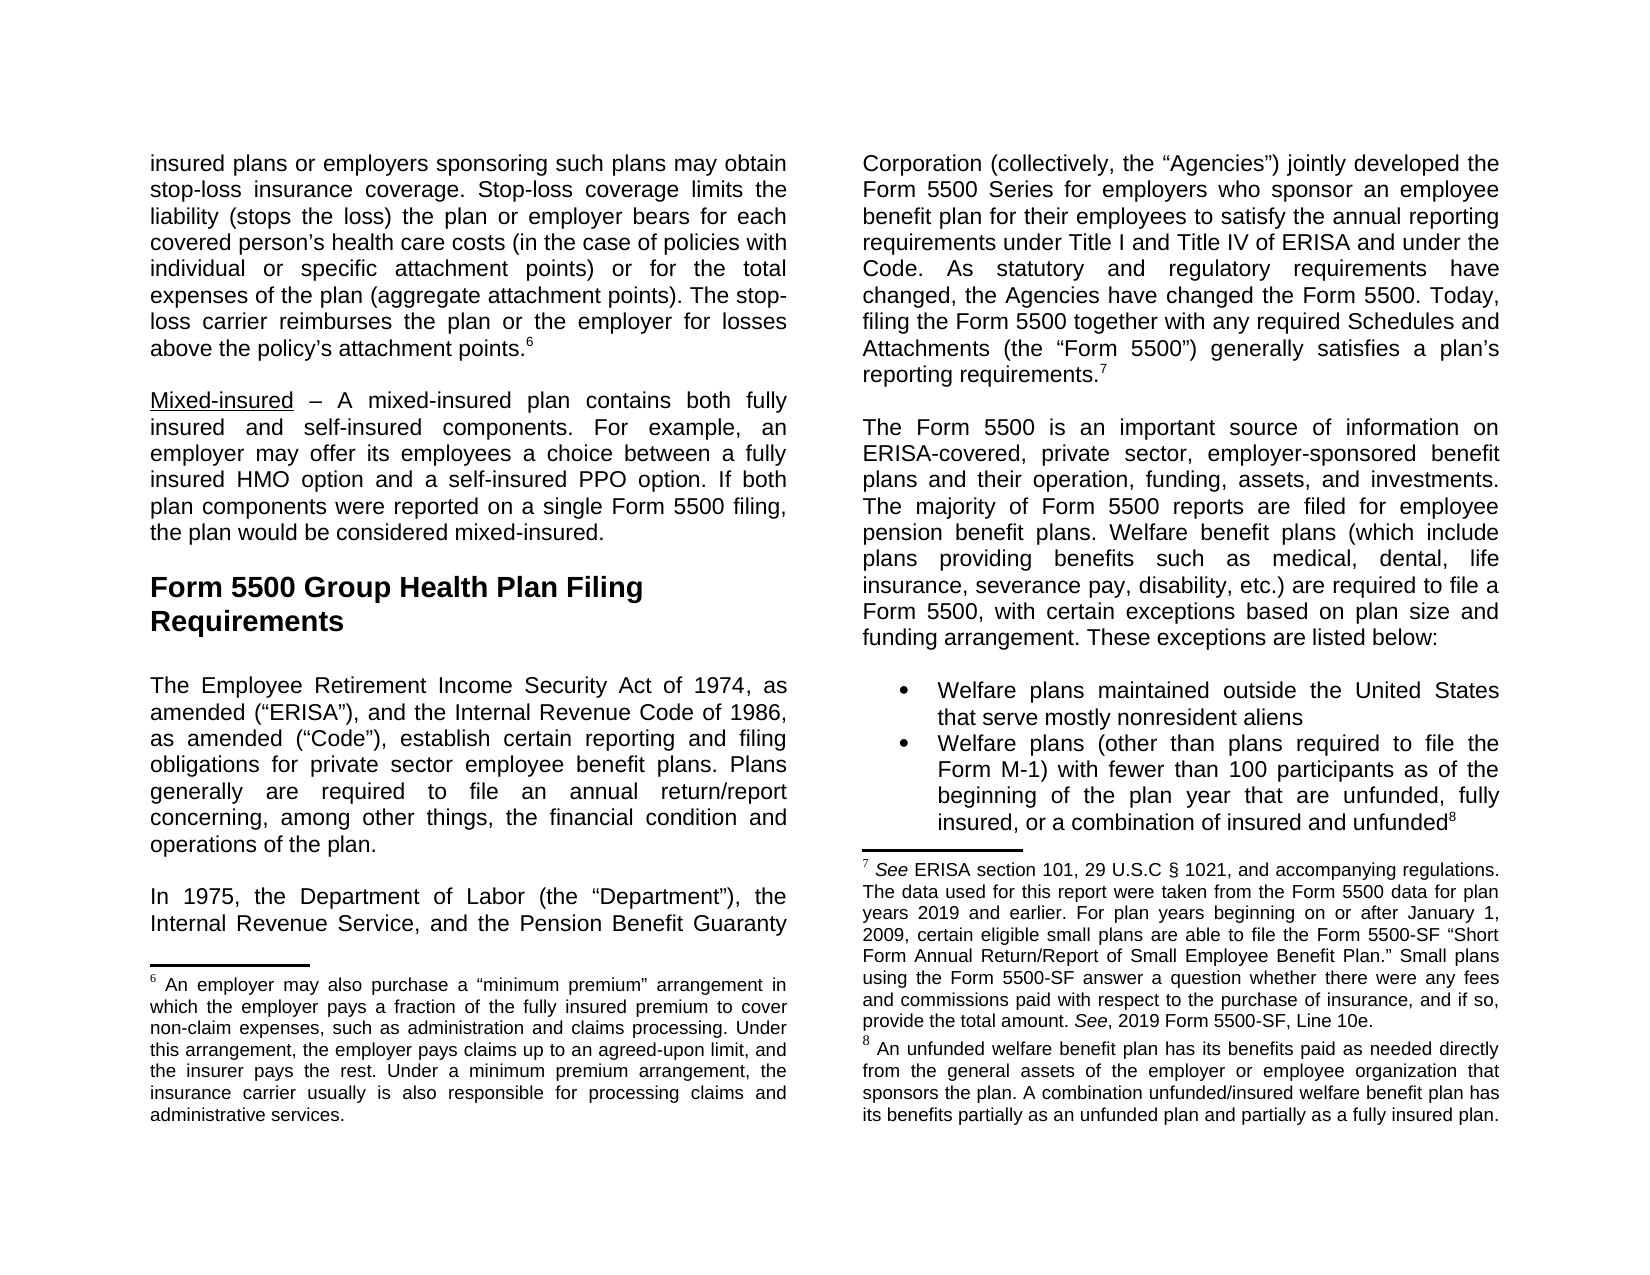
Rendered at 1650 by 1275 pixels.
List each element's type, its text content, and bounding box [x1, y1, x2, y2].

list Welfare plans (other than plans required to file the Form M-1) with fewer than 100 participants as of the beginning of the plan year that are unfunded, fully insured, or a combination of insured and unfunded [900, 730, 1500, 835]
text Mixed-insured – A mixed-insured plan contains both fully insured and self-insured components. For example, an employer may offer its employees a choice between a fully insured HMO option and a self-insured PPO option. If both plan components were reported on a single Form 5500 filing, the plan would be considered mixed-insured. [150, 387, 787, 545]
text The Employee Retirement Income Security Act of 1974, as amended (“ERISA”), and the Internal Revenue Code of 1986, as amended (“Code”), establish certain reporting and filing obligations for private sector employee benefit plans. Plans generally are required to file an annual return/report concerning, among other things, the financial condition and operations of the plan. [150, 672, 787, 857]
list Welfare plans maintained outside the United States that serve mostly nonresident aliens [900, 677, 1500, 730]
text The Form 5500 is an important source of information on ERISA-covered, private sector, employer-sponsored benefit plans and their operation, funding, assets, and investments. The majority of Form 5500 reports are filed for employee pension benefit plans. Welfare benefit plans (which include plans providing benefits such as medical, dental, life insurance, severance pay, disability, etc.) are required to file a Form 5500, with certain exceptions based on plan size and funding arrangement. These exceptions are listed below: [862, 413, 1500, 651]
text In 1975, the Department of Labor (the “Department”), the Internal Revenue Service, and the Pension Benefit Guaranty Corporation (collectively, the “Agencies”) jointly developed the Form 5500 Series for employers who sponsor an employee benefit plan for their employees to satisfy the annual reporting requirements under Title I and Title IV of ERISA and under the Code. As statutory and regulatory requirements have changed, the Agencies have changed the Form 5500. Today, filing the Form 5500 together with any required Schedules and Attachments (the “Form 5500”) generally satisfies a plan’s reporting requirements. [862, 150, 1500, 387]
subtitle Form 5500 Group Health Plan Filing Requirements [150, 570, 787, 637]
